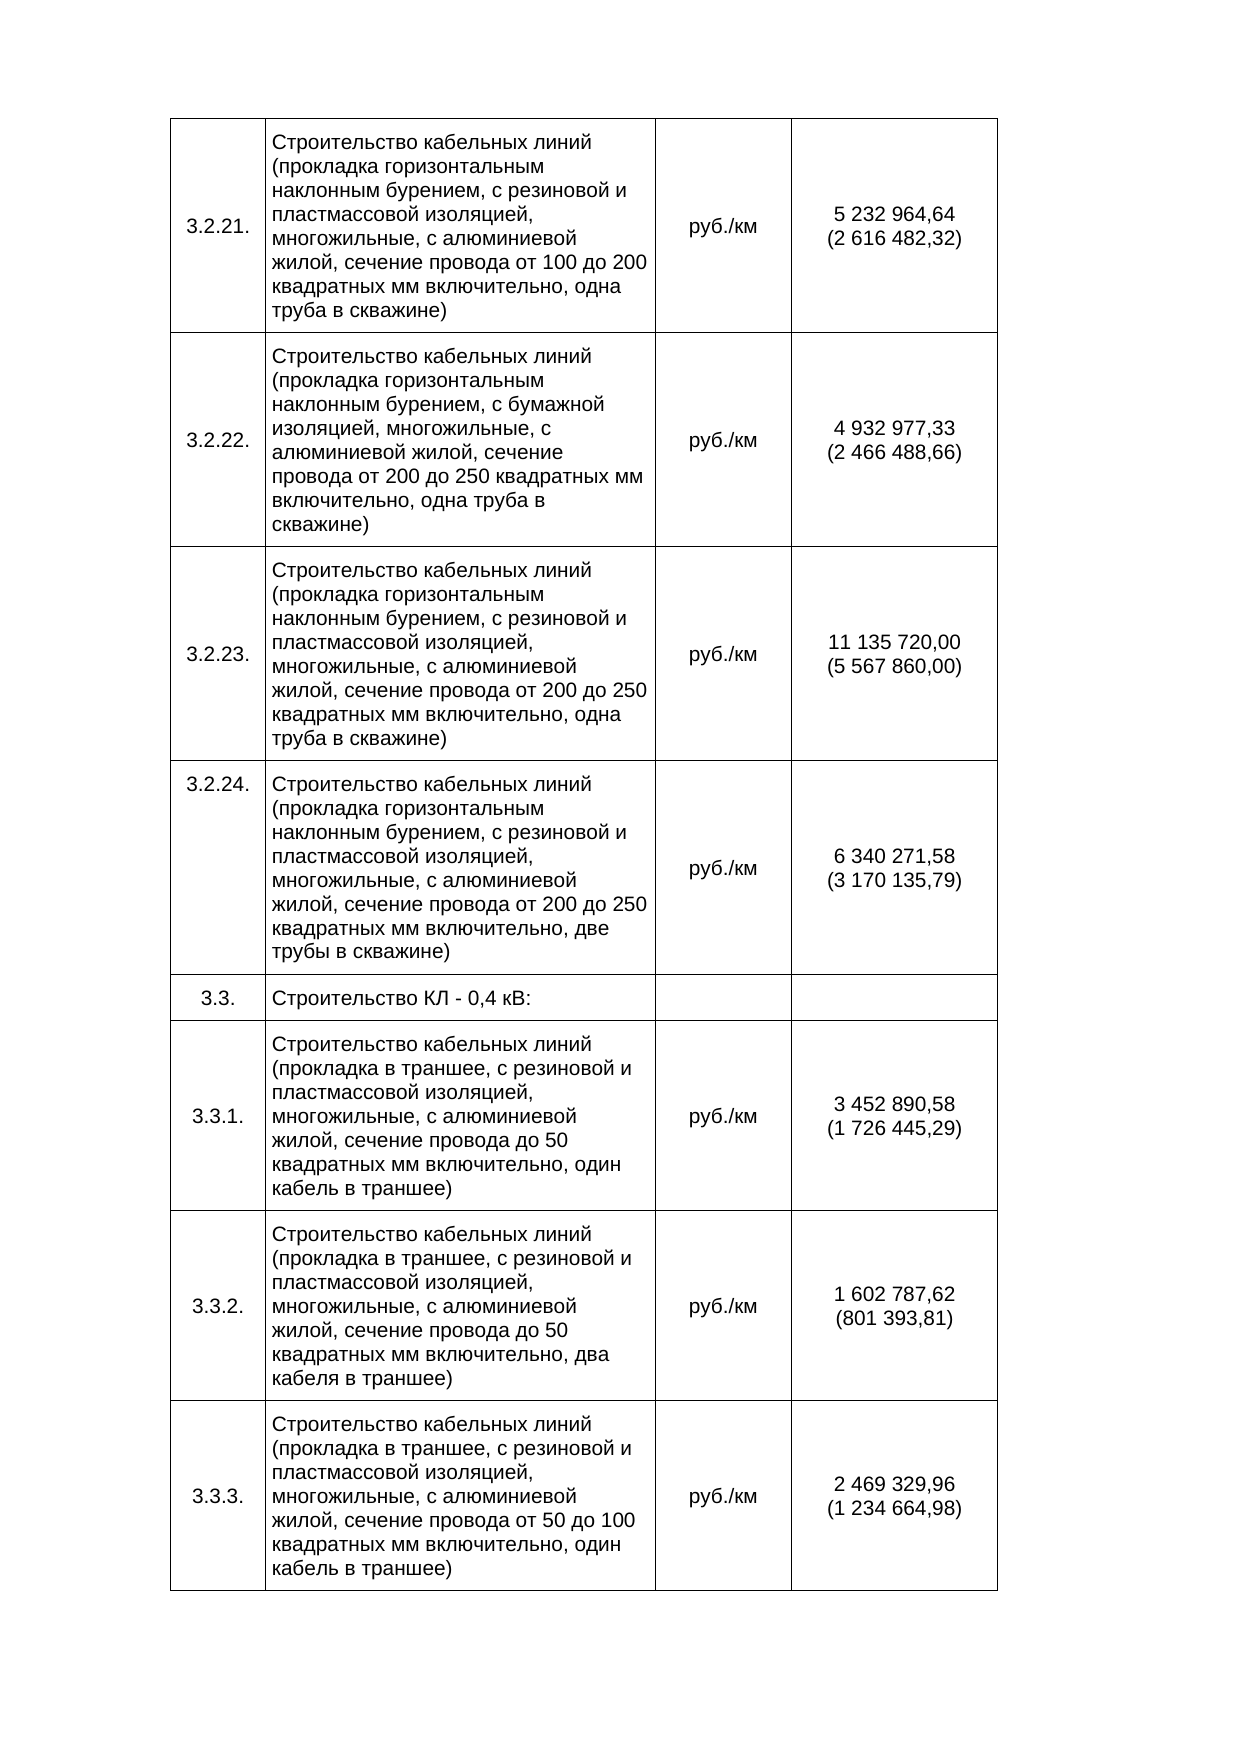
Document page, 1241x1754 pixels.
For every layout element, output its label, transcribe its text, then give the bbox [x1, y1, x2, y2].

table_cell 3.2.23. [171, 547, 265, 760]
table_cell 3.3.2. [171, 1211, 265, 1400]
table_cell руб./км [656, 1211, 791, 1400]
table_cell руб./км [656, 547, 791, 760]
table_cell 5 232 964,64 (2 616 482,32) [792, 119, 997, 332]
table_cell руб./км [656, 1021, 791, 1210]
table_cell 3.3.1. [171, 1021, 265, 1210]
table_cell Строительство кабельных линий (прокладка в траншее, с резиновой и пластмассовой изоляцией, многожильные, с алюминиевой жилой, сечение провода от 50 до 100 квадратных мм включительно, один кабель в траншее) [266, 1401, 655, 1590]
table_cell Строительство КЛ - 0,4 кВ: [266, 975, 655, 1020]
table_cell [792, 975, 997, 1020]
table_cell Строительство кабельных линий (прокладка горизонтальным наклонным бурением, с бумажной изоляцией, многожильные, с алюминиевой жилой, сечение провода от 200 до 250 квадратных мм включительно, одна труба в скважине) [266, 333, 655, 546]
table_cell 3.3.3. [171, 1401, 265, 1590]
table_cell 3.2.21. [171, 119, 265, 332]
table_cell Строительство кабельных линий (прокладка горизонтальным наклонным бурением, с резиновой и пластмассовой изоляцией, многожильные, с алюминиевой жилой, сечение провода от 100 до 200 квадратных мм включительно, одна труба в скважине) [266, 119, 655, 332]
table_cell 3.2.24. [171, 761, 265, 974]
table_cell Строительство кабельных линий (прокладка горизонтальным наклонным бурением, с резиновой и пластмассовой изоляцией, многожильные, с алюминиевой жилой, сечение провода от 200 до 250 квадратных мм включительно, одна труба в скважине) [266, 547, 655, 760]
table_cell руб./км [656, 1401, 791, 1590]
table_cell Строительство кабельных линий (прокладка горизонтальным наклонным бурением, с резиновой и пластмассовой изоляцией, многожильные, с алюминиевой жилой, сечение провода от 200 до 250 квадратных мм включительно, две трубы в скважине) [266, 761, 655, 974]
table_cell 3.3. [171, 975, 265, 1020]
table_cell 2 469 329,96 (1 234 664,98) [792, 1401, 997, 1590]
table_cell Строительство кабельных линий (прокладка в траншее, с резиновой и пластмассовой изоляцией, многожильные, с алюминиевой жилой, сечение провода до 50 квадратных мм включительно, два кабеля в траншее) [266, 1211, 655, 1400]
table_cell 6 340 271,58 (3 170 135,79) [792, 761, 997, 974]
table_cell 11 135 720,00 (5 567 860,00) [792, 547, 997, 760]
table_cell Строительство кабельных линий (прокладка в траншее, с резиновой и пластмассовой изоляцией, многожильные, с алюминиевой жилой, сечение провода до 50 квадратных мм включительно, один кабель в траншее) [266, 1021, 655, 1210]
table_cell [656, 975, 791, 1020]
table_cell руб./км [656, 119, 791, 332]
table_cell 3 452 890,58 (1 726 445,29) [792, 1021, 997, 1210]
table_cell руб./км [656, 333, 791, 546]
table_cell 1 602 787,62 (801 393,81) [792, 1211, 997, 1400]
table_cell 4 932 977,33 (2 466 488,66) [792, 333, 997, 546]
table_cell 3.2.22. [171, 333, 265, 546]
table_cell руб./км [656, 761, 791, 974]
